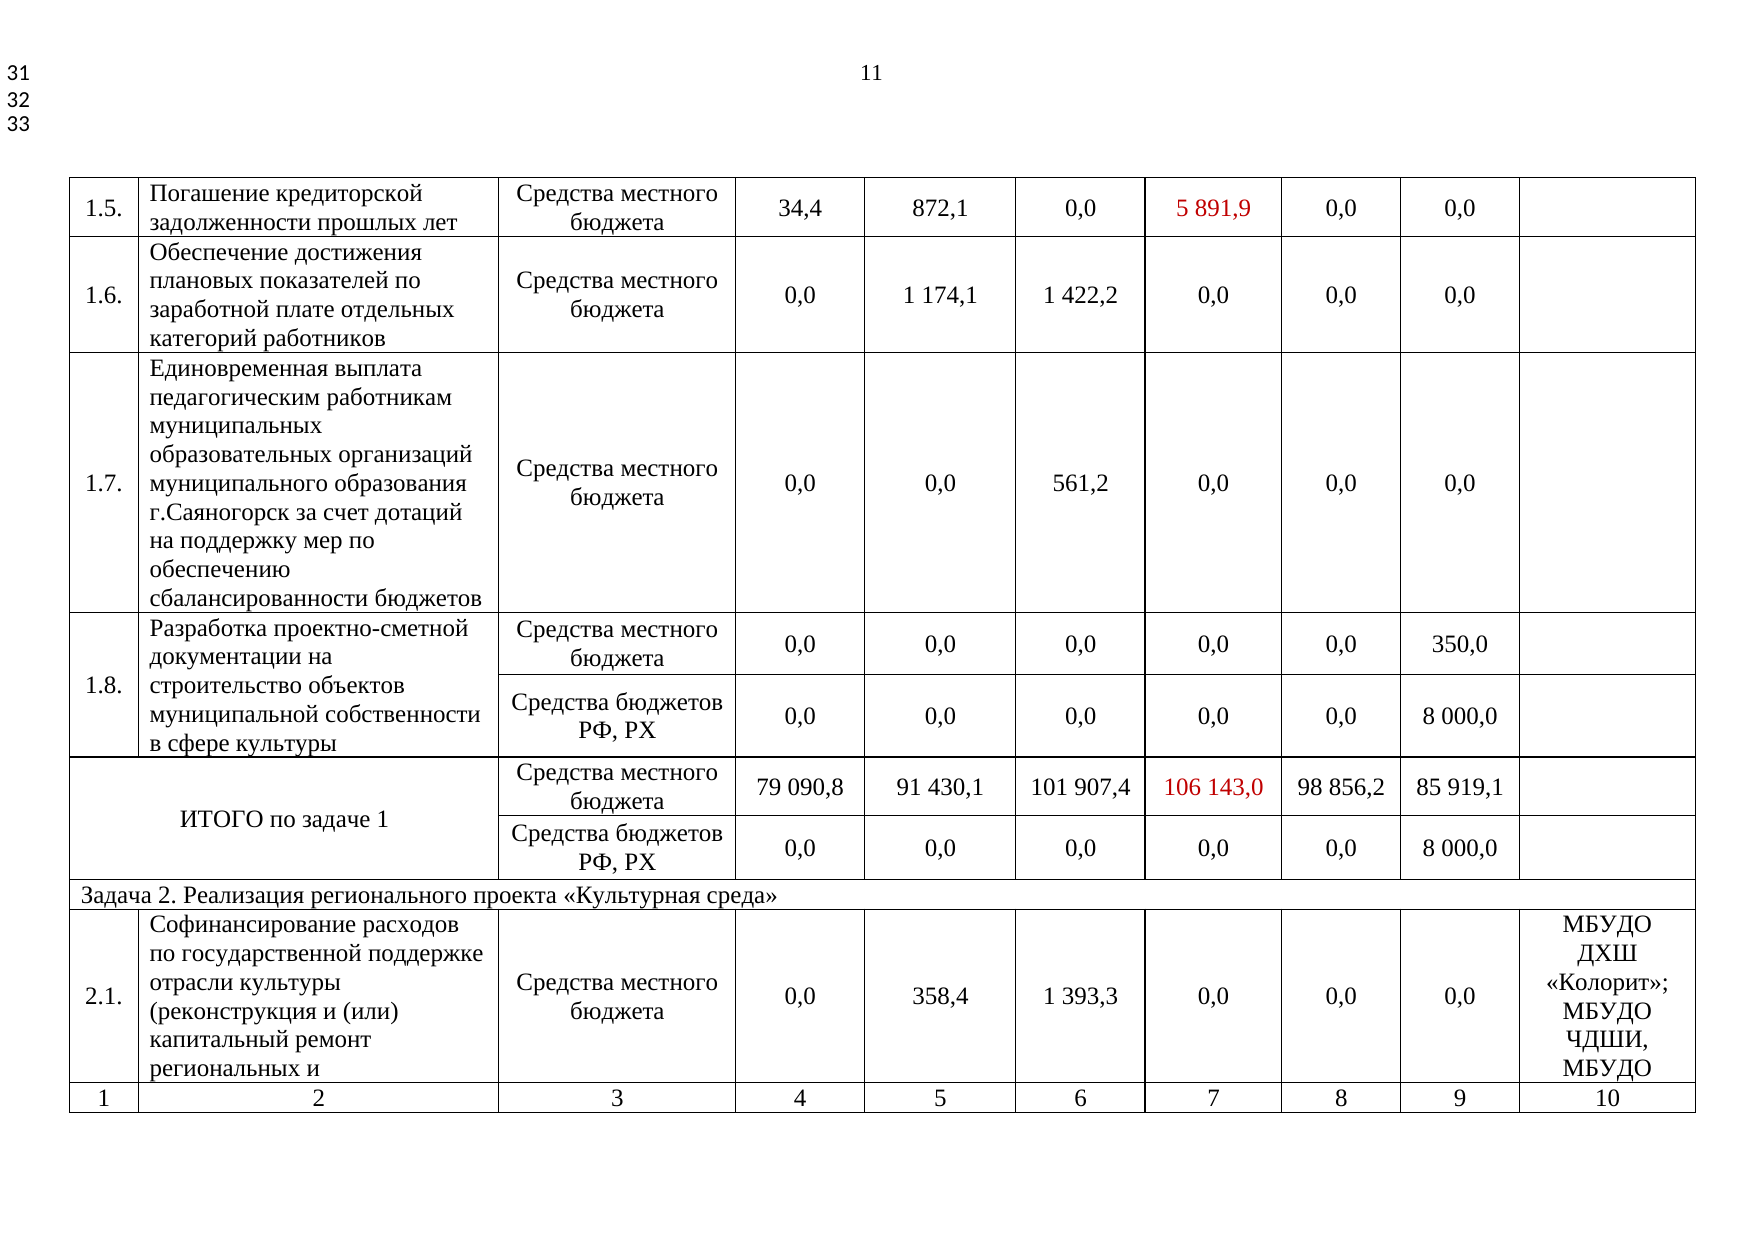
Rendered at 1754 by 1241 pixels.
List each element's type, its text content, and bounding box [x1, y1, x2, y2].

table_cell 0,0 [1282, 237, 1400, 352]
table_cell 0,0 [736, 675, 864, 756]
table_cell 98 856,2 [1282, 758, 1400, 815]
table_cell 0,0 [1016, 675, 1144, 756]
table_cell 0,0 [1401, 353, 1519, 612]
table_cell 8 [1282, 1083, 1400, 1112]
table_cell 8 000,0 [1401, 816, 1519, 879]
table_cell МБУДО ДХШ «Колорит»; МБУДО ЧДШИ, МБУДО [1520, 910, 1695, 1082]
table_cell 1.6. [70, 237, 138, 352]
table_cell 6 [1016, 1083, 1144, 1112]
table_cell 0,0 [1282, 613, 1400, 674]
table_cell [1520, 675, 1695, 756]
table_cell 5 [865, 1083, 1015, 1112]
table_cell 0,0 [736, 910, 864, 1082]
table_cell 350,0 [1401, 613, 1519, 674]
table_cell Средства бюджетов РФ, РХ [499, 816, 735, 879]
table_cell 10 [1520, 1083, 1695, 1112]
table_cell [1520, 758, 1695, 815]
table_cell 0,0 [1146, 613, 1281, 674]
table_cell Средства местного бюджета [499, 237, 735, 352]
table_cell [1520, 178, 1695, 236]
table_cell 0,0 [1146, 816, 1281, 879]
table_cell 0,0 [736, 816, 864, 879]
table_cell 1 393,3 [1016, 910, 1144, 1082]
table_cell Средства местного бюджета [499, 353, 735, 612]
table_cell Единовременная выплата педагогическим работникам муниципальных образовательных организаций муниципального образования г.Саяногорск за счет дотаций на поддержку мер по обеспечению сбалансированности бюджетов [139, 353, 498, 612]
table_cell 4 [736, 1083, 864, 1112]
table_cell 0,0 [865, 613, 1015, 674]
table_cell 0,0 [865, 353, 1015, 612]
table_cell 0,0 [1282, 816, 1400, 879]
table_cell 561,2 [1016, 353, 1144, 612]
table_cell Обеспечение достижения плановых показателей по заработной плате отдельных категорий работников [139, 237, 498, 352]
table_cell 7 [1146, 1083, 1281, 1112]
table_cell [1520, 237, 1695, 352]
table_cell 79 090,8 [736, 758, 864, 815]
table_cell Средства бюджетов РФ, РХ [499, 675, 735, 756]
table_cell 0,0 [1146, 237, 1281, 352]
table_cell 8 000,0 [1401, 675, 1519, 756]
table_cell Разработка проектно-сметной документации на строительство объектов муниципальной собственности в сфере культуры [139, 613, 498, 756]
table_cell 1 174,1 [865, 237, 1015, 352]
table_cell Средства местного бюджета [499, 178, 735, 236]
table_cell Погашение кредиторской задолженности прошлых лет [139, 178, 498, 236]
table_cell 0,0 [1282, 178, 1400, 236]
table_cell [1520, 816, 1695, 879]
table_cell Средства местного бюджета [499, 613, 735, 674]
table_cell 0,0 [1401, 910, 1519, 1082]
table_cell Софинансирование расходов по государственной поддержке отрасли культуры (реконструкция и (или) капитальный ремонт региональных и [139, 910, 498, 1082]
table_cell [1520, 613, 1695, 674]
table_cell 1.7. [70, 353, 138, 612]
table_cell 1 422,2 [1016, 237, 1144, 352]
table_cell 0,0 [1282, 910, 1400, 1082]
table_cell 0,0 [865, 816, 1015, 879]
table_cell Средства местного бюджета [499, 758, 735, 815]
table_cell [1520, 353, 1695, 612]
table_cell 0,0 [1401, 237, 1519, 352]
table_cell 91 430,1 [865, 758, 1015, 815]
table_cell 0,0 [1146, 353, 1281, 612]
table_cell 358,4 [865, 910, 1015, 1082]
table_cell 0,0 [1282, 353, 1400, 612]
table_cell 1 [70, 1083, 138, 1112]
table_cell 1.8. [70, 613, 138, 756]
table_cell 0,0 [1282, 675, 1400, 756]
table_cell Средства местного бюджета [499, 910, 735, 1082]
table_cell 0,0 [1016, 613, 1144, 674]
table_cell 0,0 [1401, 178, 1519, 236]
table_cell 5 891,9 [1146, 178, 1281, 236]
table_cell 1.5. [70, 178, 138, 236]
table_cell 0,0 [736, 353, 864, 612]
table_cell 0,0 [865, 675, 1015, 756]
table_cell 0,0 [736, 613, 864, 674]
table_cell Задача 2. Реализация регионального проекта «Культурная среда» [70, 880, 1695, 908]
table_cell 0,0 [1016, 178, 1144, 236]
table_cell 2 [139, 1083, 498, 1112]
table_cell 0,0 [1016, 816, 1144, 879]
table_cell ИТОГО по задаче 1 [70, 758, 498, 879]
table_cell 9 [1401, 1083, 1519, 1112]
table_cell 106 143,0 [1146, 758, 1281, 815]
table_cell 85 919,1 [1401, 758, 1519, 815]
table_cell 0,0 [1146, 675, 1281, 756]
table_cell 101 907,4 [1016, 758, 1144, 815]
table_cell 872,1 [865, 178, 1015, 236]
table_cell 0,0 [736, 237, 864, 352]
table_cell 34,4 [736, 178, 864, 236]
table_cell 3 [499, 1083, 735, 1112]
table_cell 0,0 [1146, 910, 1281, 1082]
table_cell 2.1. [70, 910, 138, 1082]
